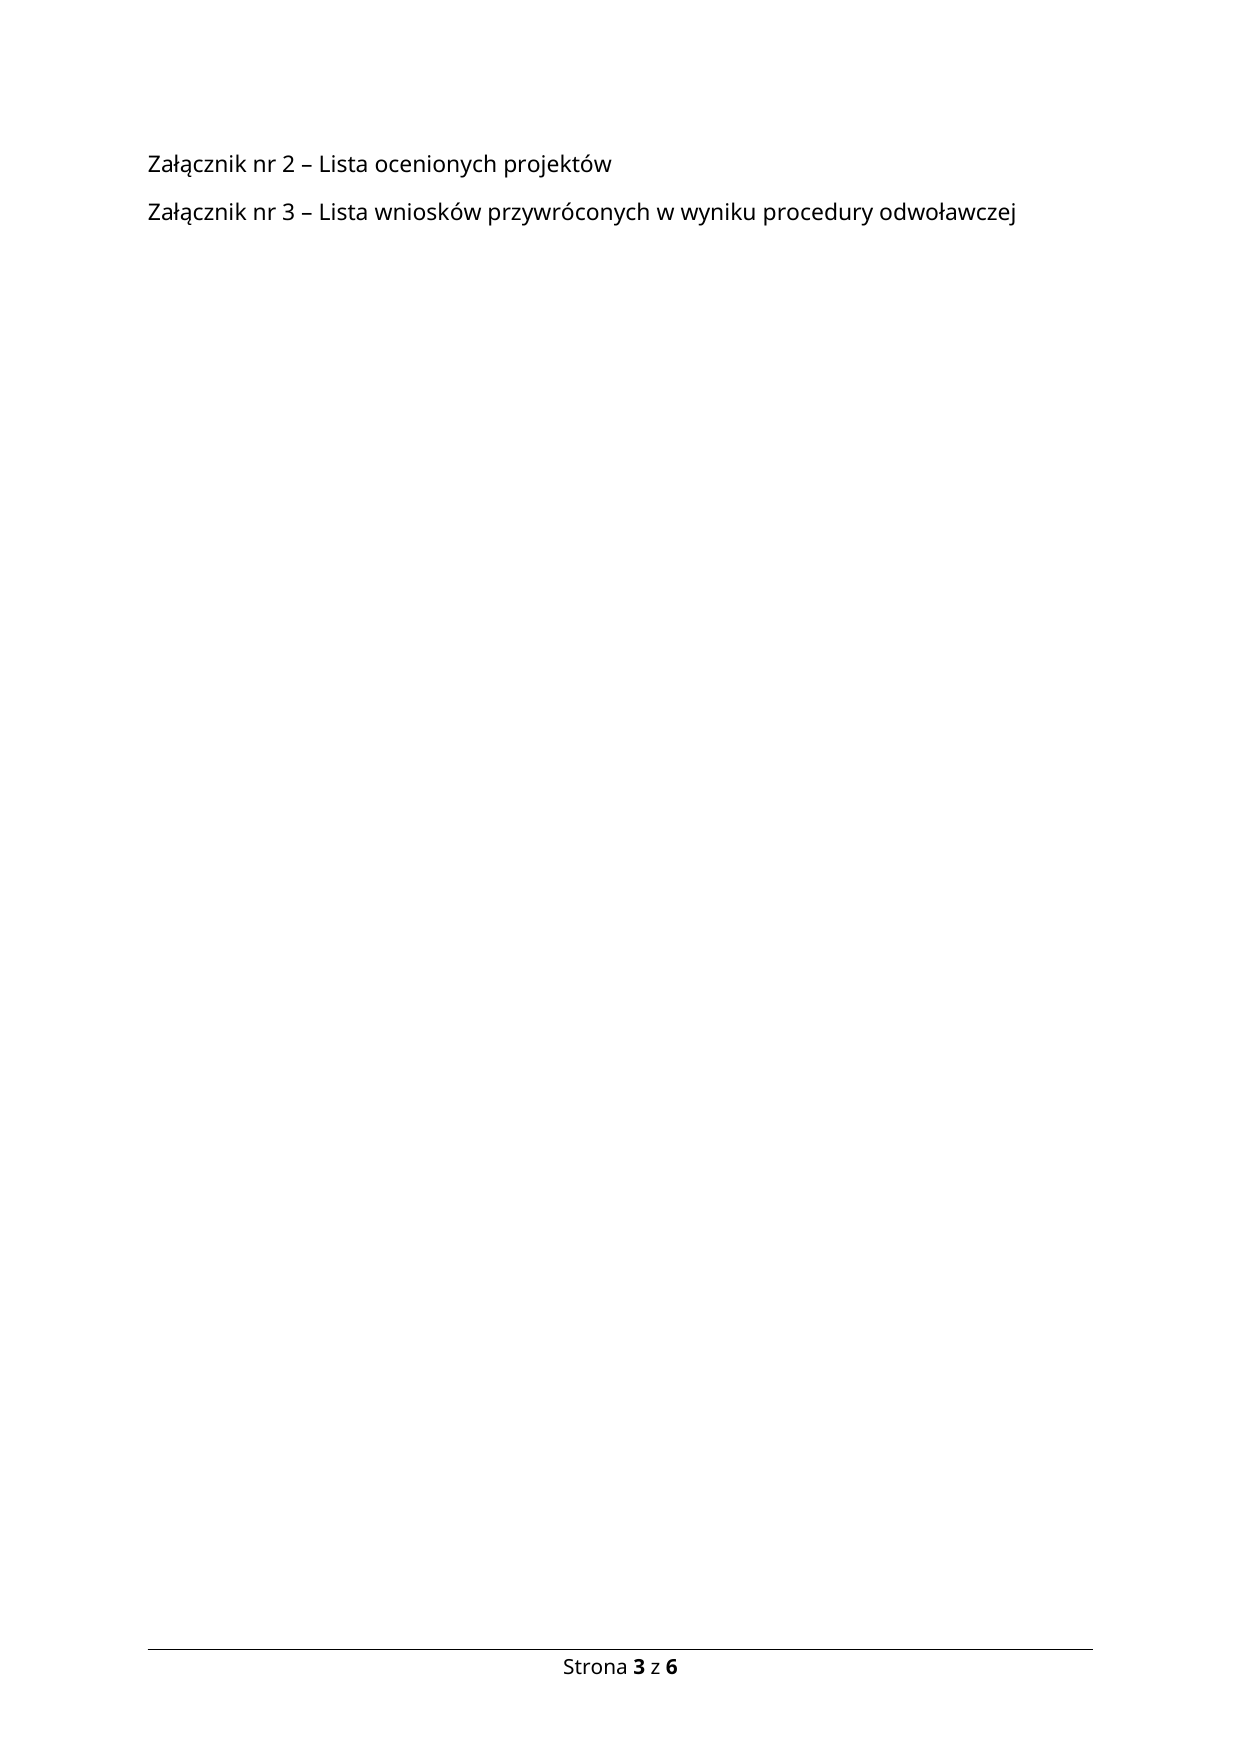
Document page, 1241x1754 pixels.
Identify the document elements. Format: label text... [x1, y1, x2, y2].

text Załącznik nr 3 – Lista wniosków przywróconych w wyniku procedury odwoławczej [148, 196, 1093, 227]
text Załącznik nr 2 – Lista ocenionych projektów [148, 148, 1093, 179]
